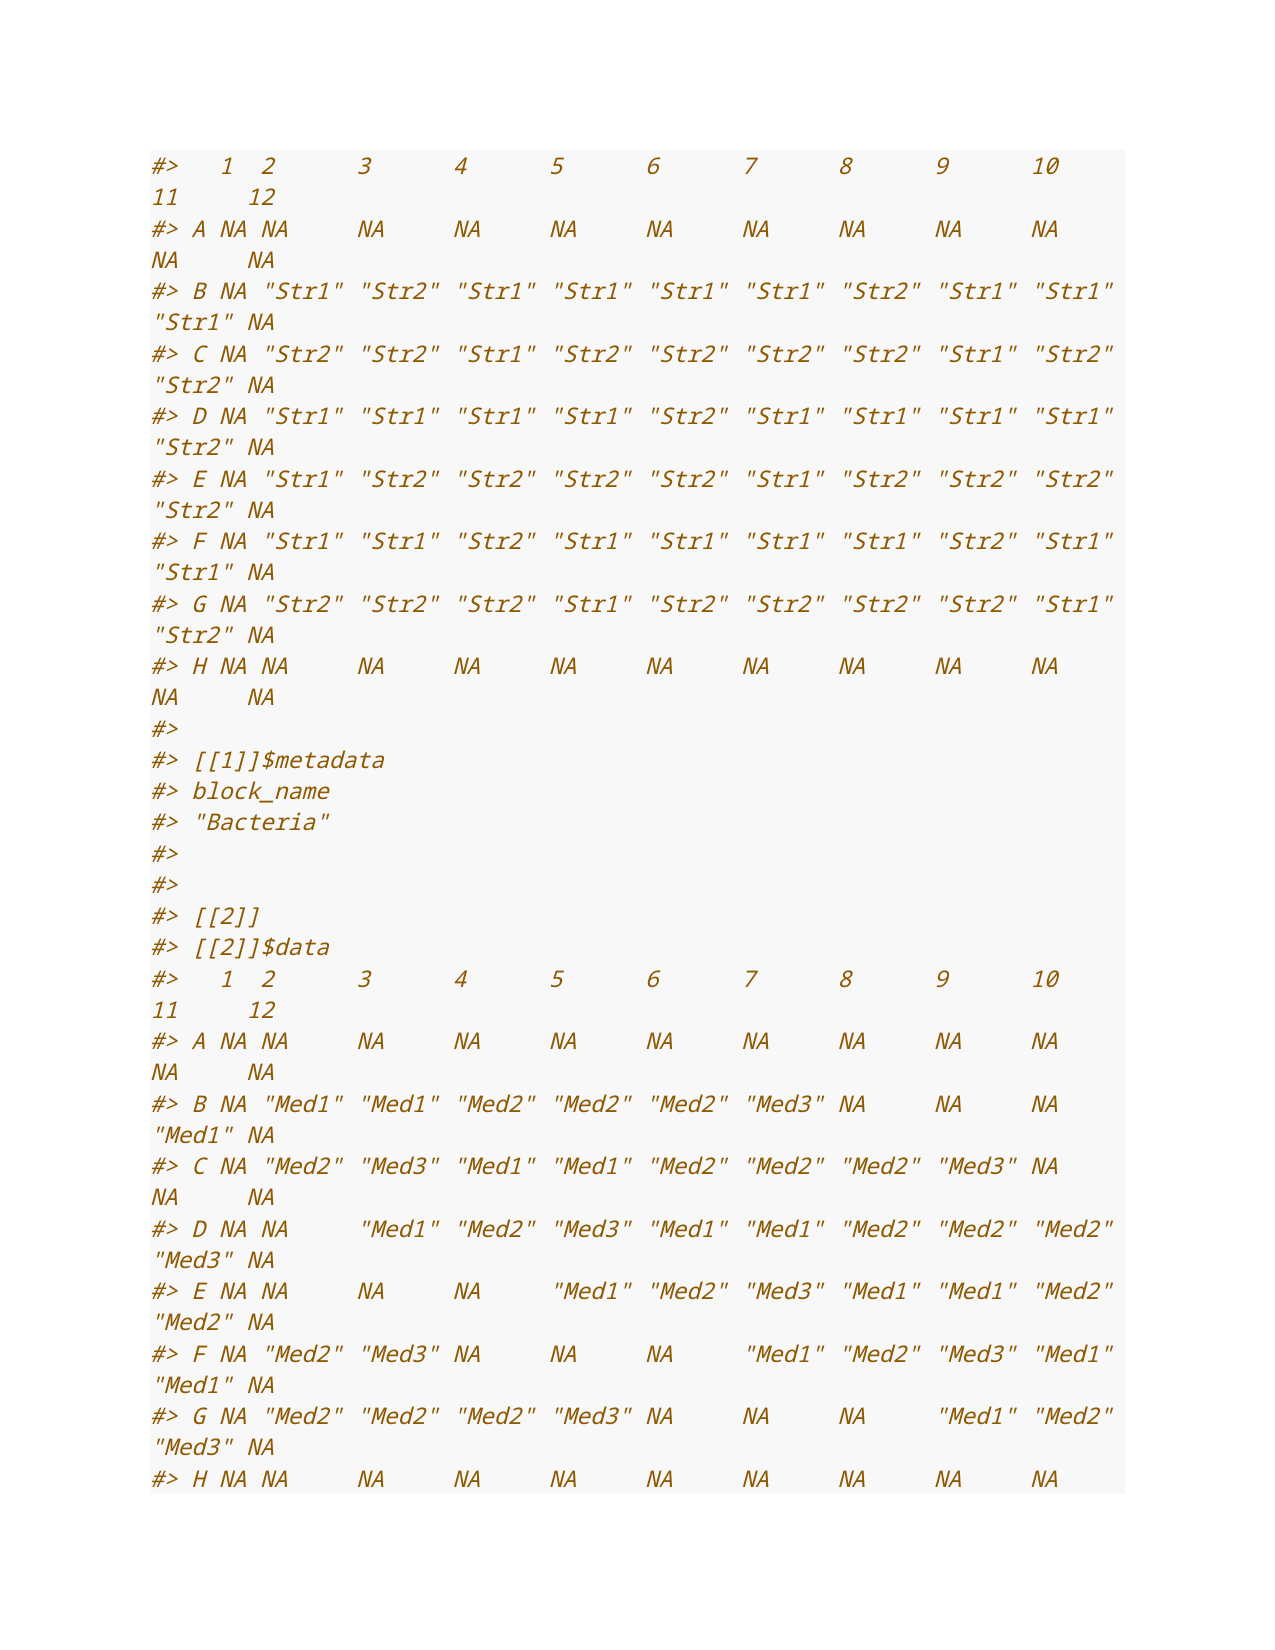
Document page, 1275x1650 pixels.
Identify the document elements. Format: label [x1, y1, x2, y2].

text [150, 150, 1125, 1494]
